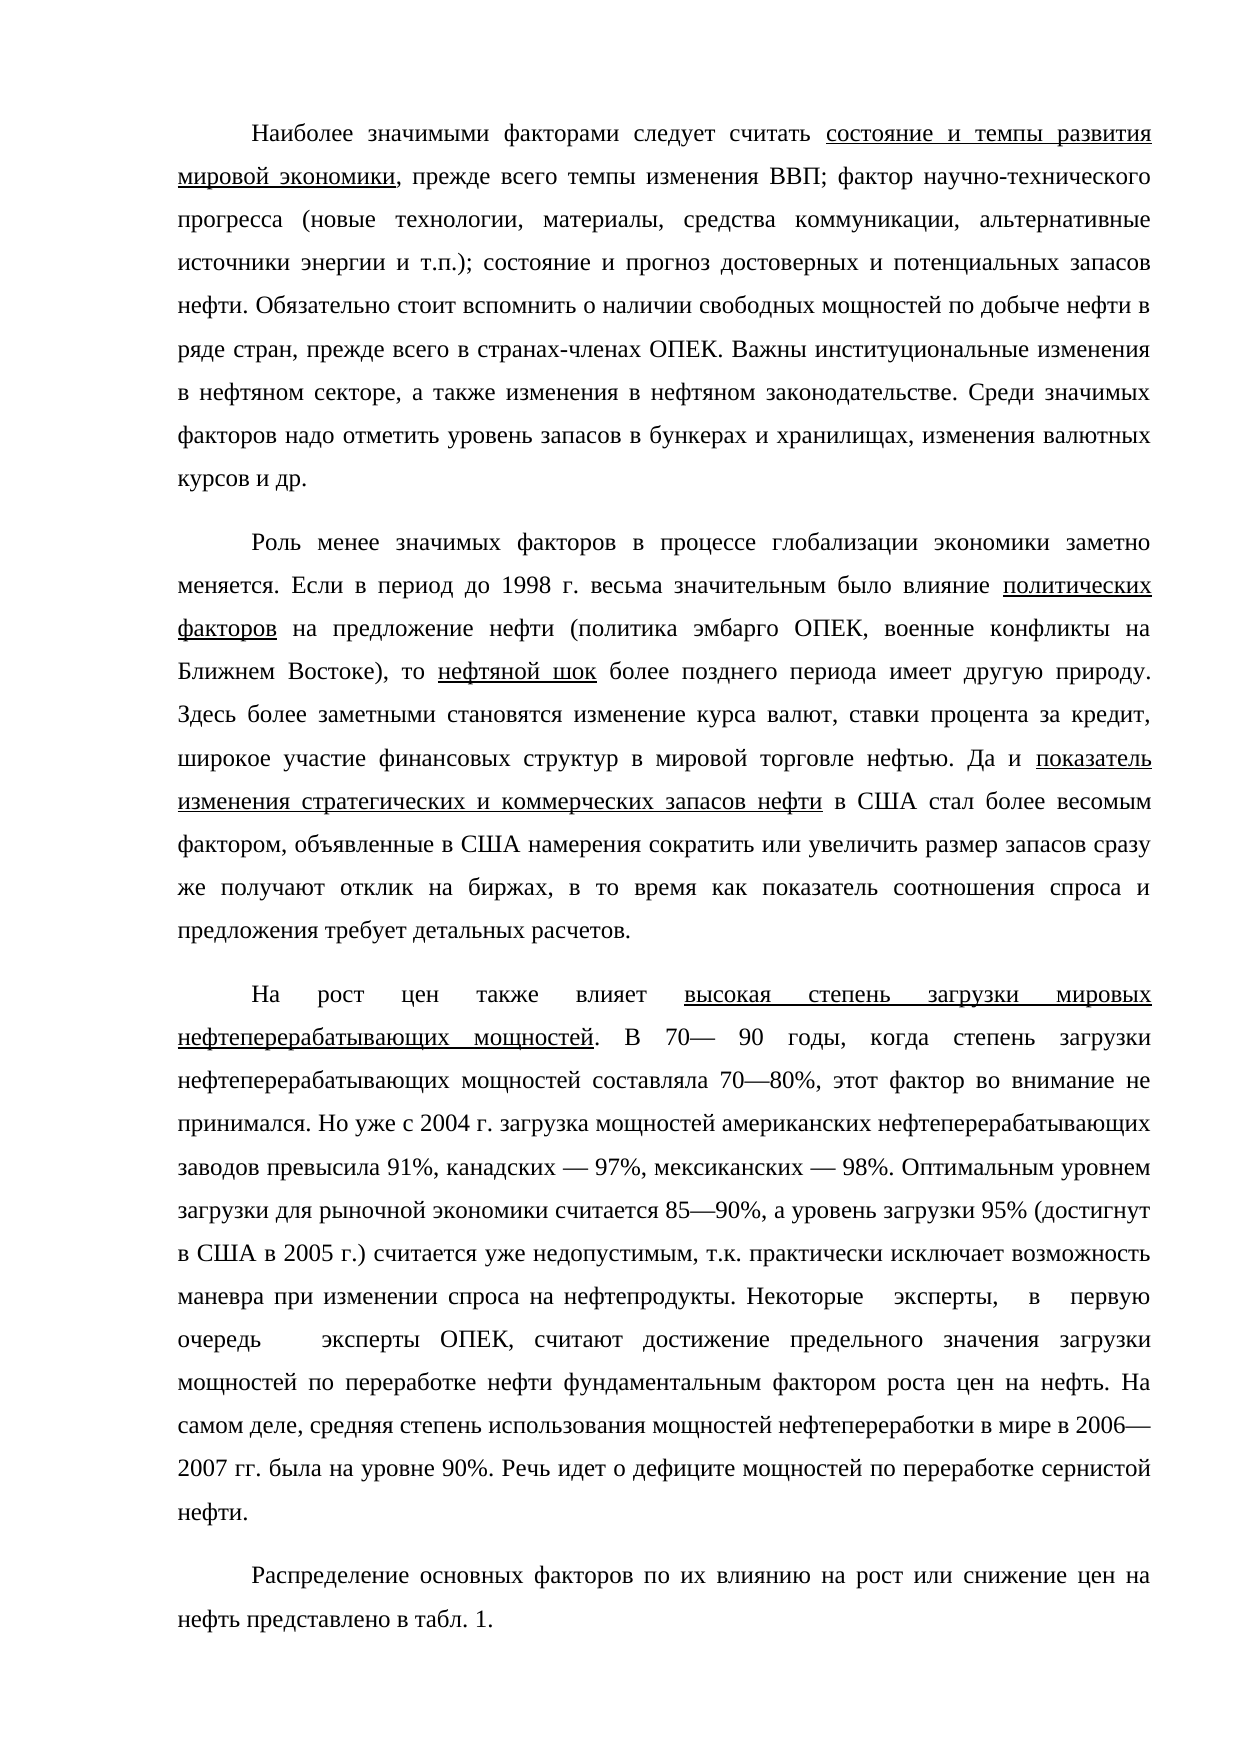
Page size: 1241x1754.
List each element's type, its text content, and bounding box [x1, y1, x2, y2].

text Наиболее значимыми факторами следует считать состояние и темпы развития мировой экономики, прежде всего темпы изменения ВВП; фактор научно-технического прогресса (новые технологии, материалы, средства коммуникации, альтернативные источники энергии и т.п.); состояние и прогноз достоверных и потенциальных запасов нефти. Обязательно стоит вспомнить о наличии свободных мощностей по добыче нефти в ряде стран, прежде всего в странах-членах ОПЕК. Важны институциональные изменения в нефтяном секторе, а также изменения в нефтяном законодательстве. Среди значимых факторов надо отметить уровень запасов в бункерах и хранилищах, изменения валютных курсов и др. [177, 118, 1152, 492]
text Роль менее значимых факторов в процессе глобализации экономики заметно меняется. Если в период до 1998 г. весьма значительным было влияние политических факторов на предложение нефти (политика эмбарго ОПЕК, военные конфликты на Ближнем Востоке), то нефтяной шок более позднего периода имеет другую природу. Здесь более заметными становятся изменение курса валют, ставки процента за кредит, широкое участие финансовых структур в мировой торговле нефтью. Да и показатель изменения стратегических и коммерческих запасов нефти в США стал более весомым фактором, объявленные в США намерения сократить или увеличить размер запасов сразу же получают отклик на биржах, в то время как показатель соотношения спроса и предложения требует детальных расчетов. [177, 527, 1152, 944]
text Распределение основных факторов по их влиянию на рост или снижение цен на нефть представлено в табл. 1. [177, 1561, 1152, 1632]
text На рост цен также влияет высокая степень загрузки мировых нефтеперерабатывающих мощностей. В 70— 90 годы, когда степень загрузки нефтеперерабатывающих мощностей составляла 70—80%, этот фактор во внимание не принимался. Но уже с 2004 г. загрузка мощностей американских нефтеперерабатывающих заводов превысила 91%, канадских — 97%, мексиканских — 98%. Оптимальным уровнем загрузки для рыночной экономики считается 85—90%, а уровень загрузки 95% (достигнут в США в 2005 г.) считается уже недопустимым, т.к. практически исключает возможность маневра при изменении спроса на нефтепродукты. Некоторые эксперты, в первую очередь эксперты ОПЕК, считают достижение предельного значения загрузки мощностей по переработке нефти фундаментальным фактором роста цен на нефть. На самом деле, средняя степень использования мощностей нефтепереработки в мире в 2006—2007 гг. была на уровне 90%. Речь идет о дефиците мощностей по переработке сернистой нефти. [177, 979, 1152, 1525]
